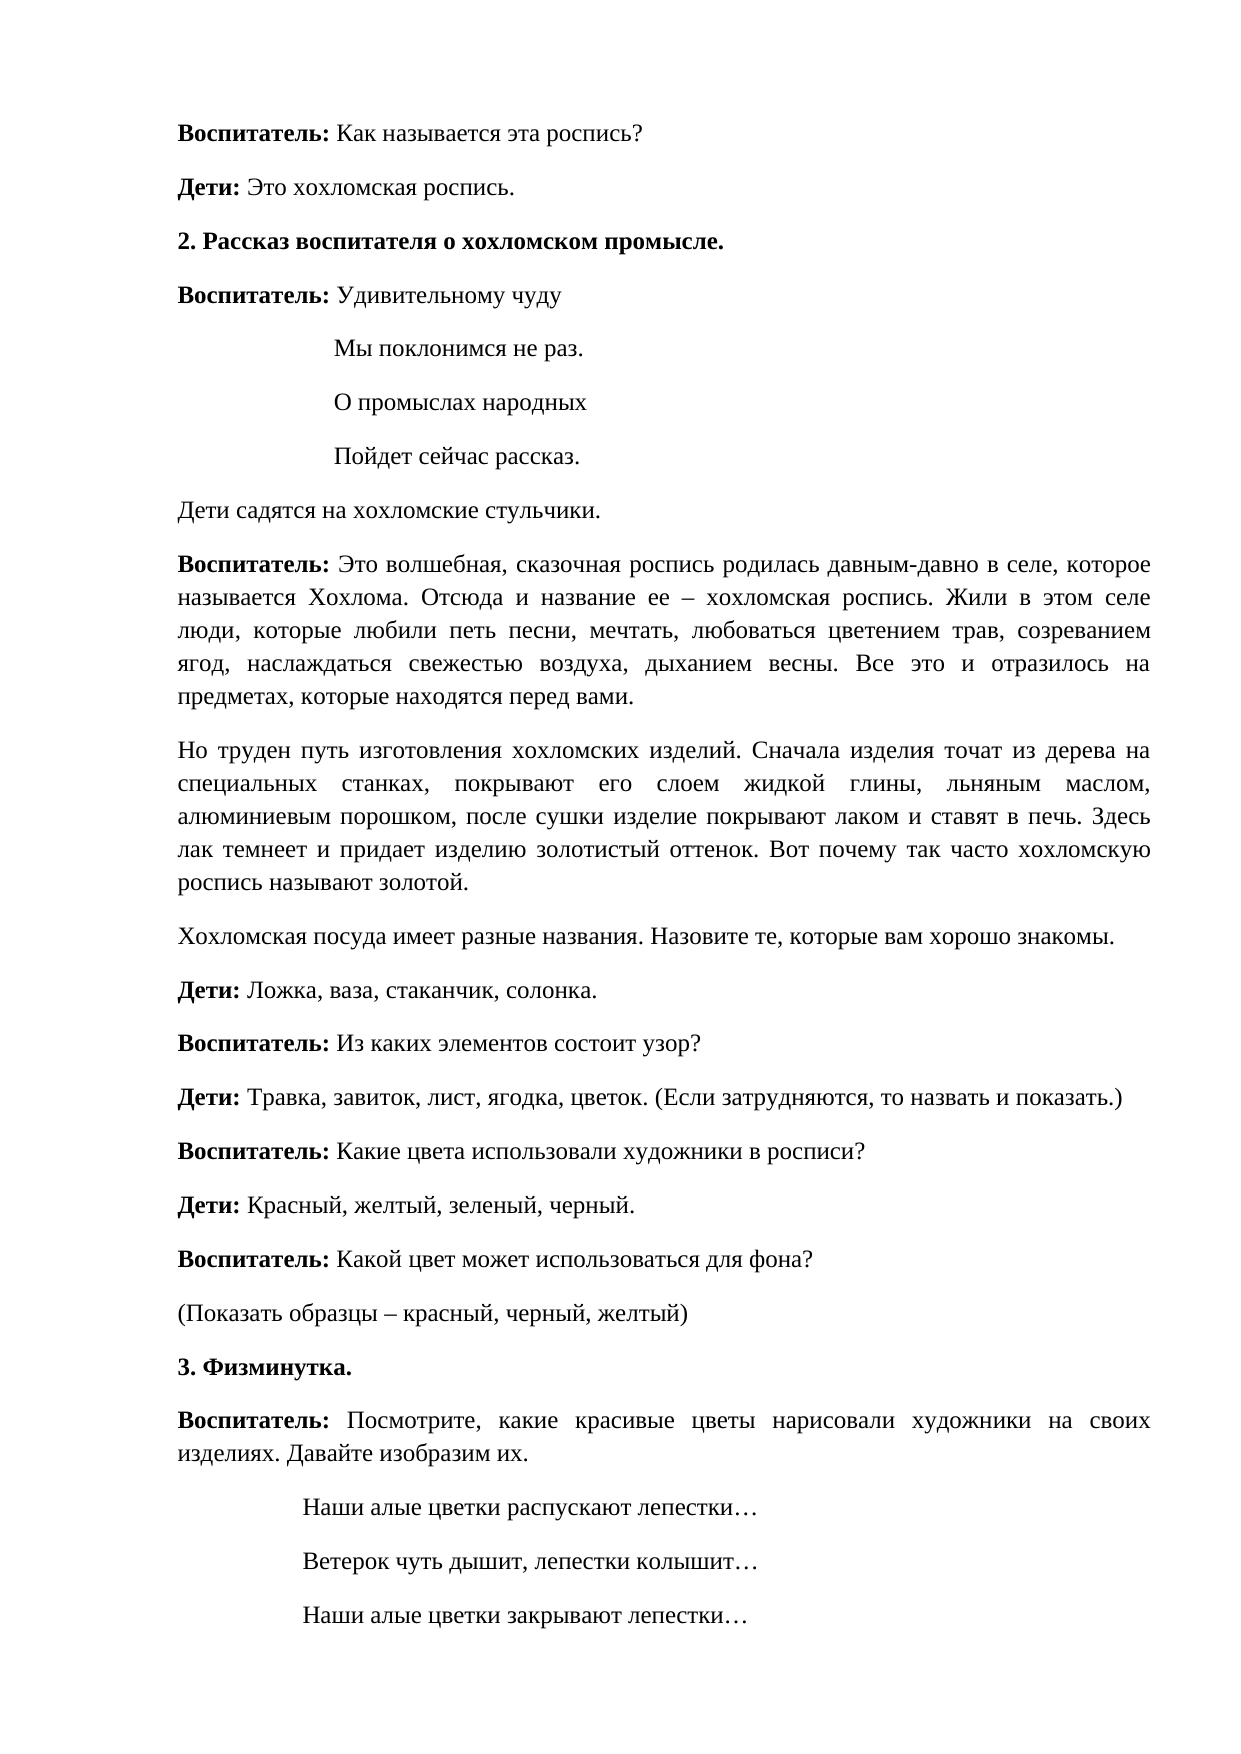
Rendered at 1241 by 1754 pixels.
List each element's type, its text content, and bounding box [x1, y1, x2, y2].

text Наши алые цветки распускают лепестки… [177, 1492, 1152, 1521]
text Дети садятся на хохломские стульчики. [177, 495, 1152, 524]
text 3. Физминутка. [177, 1352, 1152, 1380]
text Хохломская посуда имеет разные названия. Назовите те, которые вам хорошо знакомы. [177, 921, 1152, 949]
text 2. Рассказ воспитателя о хохломском промысле. [177, 226, 1152, 254]
text (Показать образцы – красный, черный, желтый) [177, 1298, 1152, 1327]
text Воспитатель: Посмотрите, какие красивые цветы нарисовали художники на своих изделиях. Давайте изобразим их. [177, 1406, 1152, 1467]
text Дети: Ложка, ваза, стаканчик, солонка. [177, 975, 1152, 1003]
text О промыслах народных [177, 387, 1152, 416]
text Наши алые цветки закрывают лепестки… [177, 1600, 1152, 1629]
text Мы поклонимся не раз. [177, 333, 1152, 362]
text Дети: Это хохломская роспись. [177, 172, 1152, 201]
text Воспитатель: Какой цвет может использоваться для фона? [177, 1244, 1152, 1273]
text Воспитатель: Это волшебная, сказочная роспись родилась давным-давно в селе, которое называется Хохлома. Отсюда и название ее – хохломская роспись. Жили в этом селе люди, которые любили петь песни, мечтать, любоваться цветением трав, созреванием ягод, наслаждаться свежестью воздуха, дыханием весны. Все это и отразилось на предметах, которые находятся перед вами. [177, 549, 1152, 710]
text Но труден путь изготовления хохломских изделий. Сначала изделия точат из дерева на специальных станках, покрывают его слоем жидкой глины, льняным маслом, алюминиевым порошком, после сушки изделие покрывают лаком и ставят в печь. Здесь лак темнеет и придает изделию золотистый оттенок. Вот почему так часто хохломскую роспись называют золотой. [177, 735, 1152, 896]
text Воспитатель: Как называется эта роспись? [177, 118, 1152, 147]
text Дети: Травка, завиток, лист, ягодка, цветок. (Если затрудняются, то назвать и показать.) [177, 1082, 1152, 1111]
text Воспитатель: Удивительному чуду [177, 280, 1152, 308]
text Воспитатель: Какие цвета использовали художники в росписи? [177, 1136, 1152, 1165]
text Пойдет сейчас рассказ. [177, 441, 1152, 470]
text Ветерок чуть дышит, лепестки колышит… [177, 1546, 1152, 1575]
text Воспитатель: Из каких элементов состоит узор? [177, 1028, 1152, 1057]
text Дети: Красный, желтый, зеленый, черный. [177, 1190, 1152, 1219]
